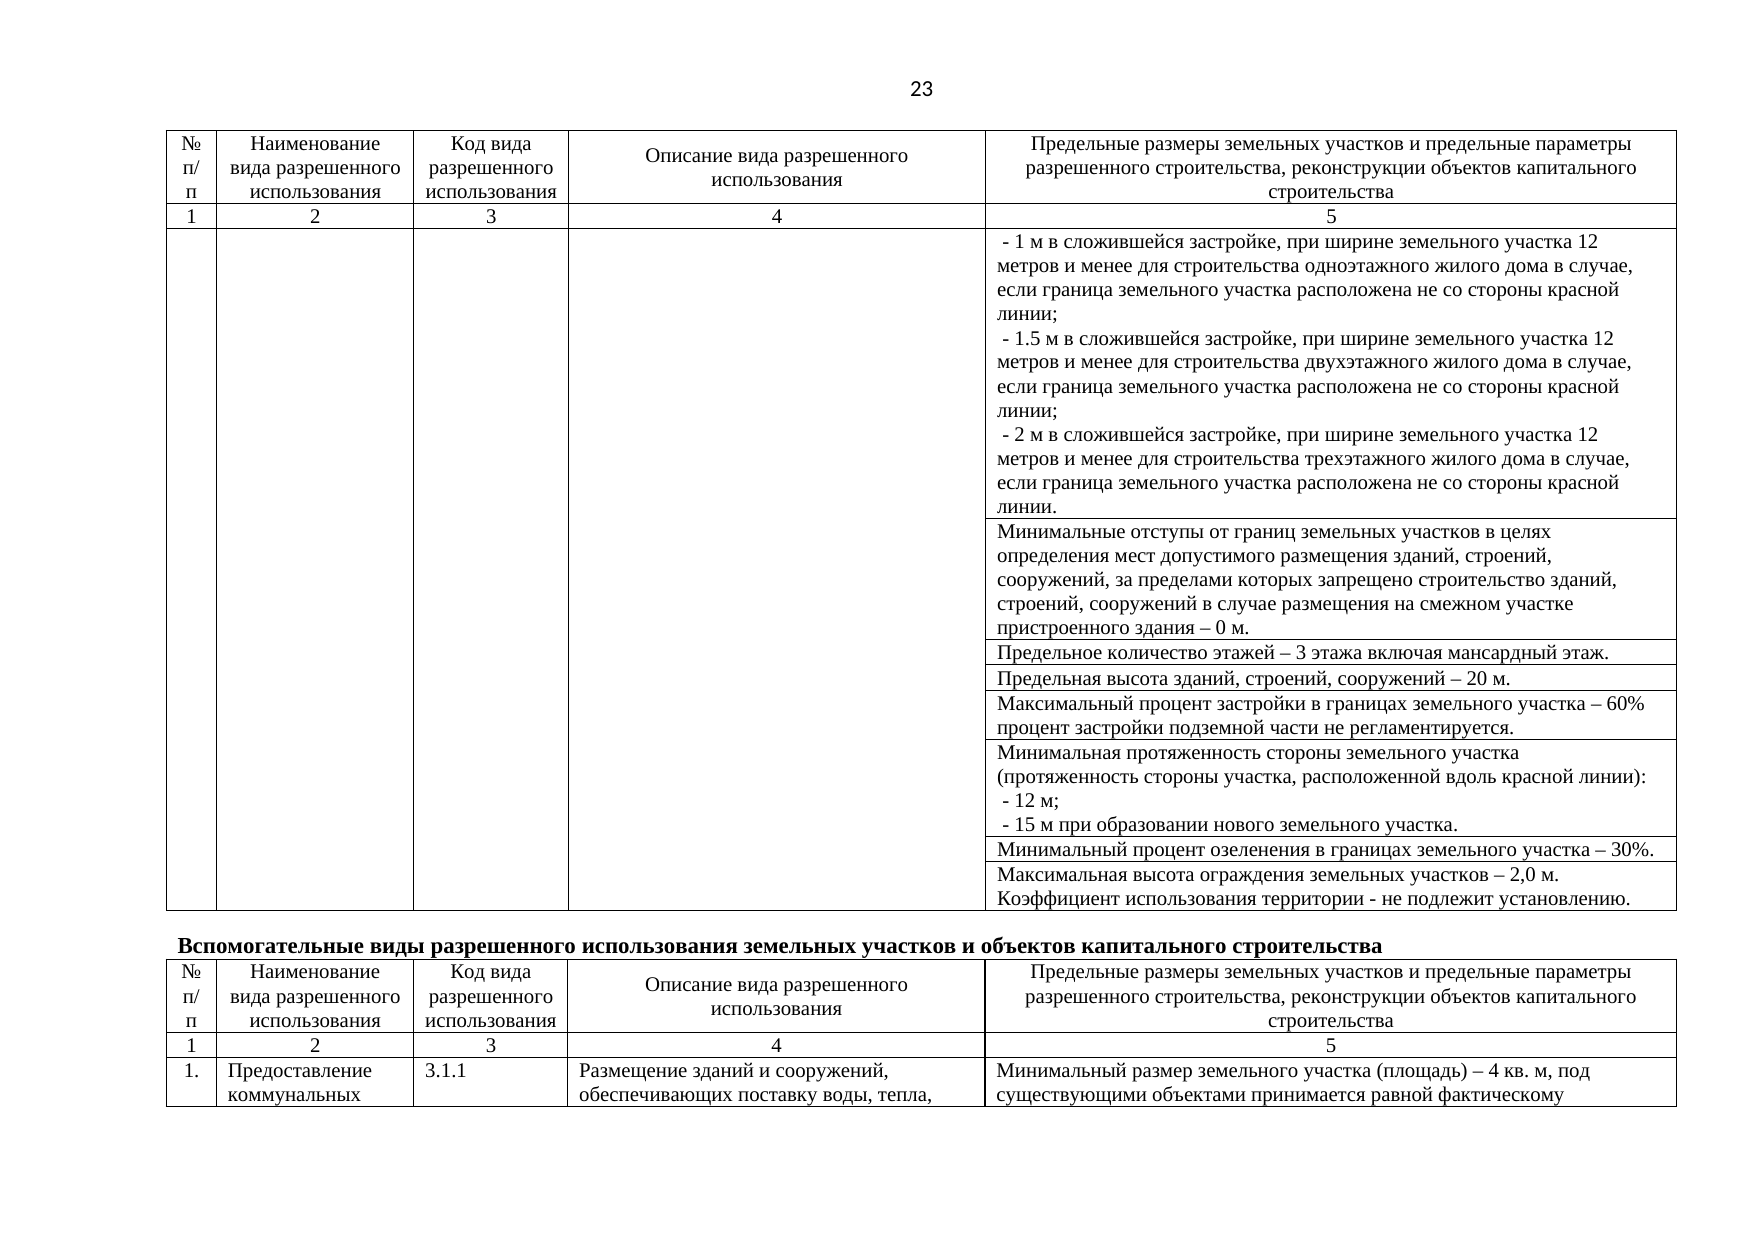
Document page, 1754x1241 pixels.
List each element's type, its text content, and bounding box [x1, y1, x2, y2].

table_header Наименование вида разрешенного использования [217, 960, 413, 1032]
table_header Наименование вида разрешенного использования [217, 131, 413, 203]
table_cell Предоставление коммунальных услуг [217, 1058, 413, 1106]
table_header № п/п [167, 131, 216, 203]
table_header Описание вида разрешенного использования [569, 131, 985, 203]
table_header Код вида разрешенного использования [414, 131, 568, 203]
table_cell Максимальная высота ограждения земельных участков – 2,0 м. Коэффициент использования территории - не подлежит установлению. [986, 862, 1676, 910]
table_cell Минимальная протяженность стороны земельного участка (протяженность стороны участка, расположенной вдоль красной линии): - 12 м; - 15 м при образовании нового земельного участка. [986, 740, 1676, 836]
table_cell 5 [986, 1033, 1676, 1057]
table_cell 3 [414, 1033, 567, 1057]
table_cell 1 [167, 204, 216, 228]
table_cell 2 [217, 1033, 413, 1057]
table_cell 3.1.1 [414, 1058, 567, 1106]
table_header Предельные размеры земельных участков и предельные параметры разрешенного строительства, реконструкции объектов капитального строительства [986, 960, 1676, 1032]
table_cell 4 [568, 1033, 984, 1057]
table_header № п/п [167, 960, 216, 1032]
table_cell Максимальный процент застройки в границах земельного участка – 60% процент застройки подземной части не регламентируется. [986, 691, 1676, 739]
table_cell Минимальный размер земельного участка (площадь) – 4 кв. м, под существующими объектами принимается равной фактическому землепользованию. [986, 1058, 1676, 1106]
table_header Описание вида разрешенного использования [568, 960, 984, 1032]
table_cell Минимальные отступы от границ земельных участков в целях определения мест допустимого размещения зданий, строений, сооружений, за пределами которых запрещено строительство зданий, строений, сооружений в случае размещения на смежном участке пристроенного здания – 0 м. [986, 519, 1676, 639]
table_cell Предельная высота зданий, строений, сооружений – 20 м. [986, 665, 1676, 689]
table_cell 5 [986, 204, 1676, 228]
table_header Код вида разрешенного использования [414, 960, 567, 1032]
table_cell 1. [167, 1058, 216, 1106]
table_cell Предельное количество этажей – 3 этажа включая мансардный этаж. [986, 640, 1676, 664]
table_cell 4 [569, 204, 985, 228]
table_cell 3 [414, 204, 568, 228]
table_cell 2 [217, 204, 413, 228]
table_cell Минимальный процент озеленения в границах земельного участка – 30%. [986, 837, 1676, 861]
subtitle Вспомогательные виды разрешенного использования земельных участков и объектов капитального строительства [177, 932, 1665, 958]
table_cell 1 [167, 1033, 216, 1057]
table_header Предельные размеры земельных участков и предельные параметры разрешенного строительства, реконструкции объектов капитального строительства [986, 131, 1676, 203]
